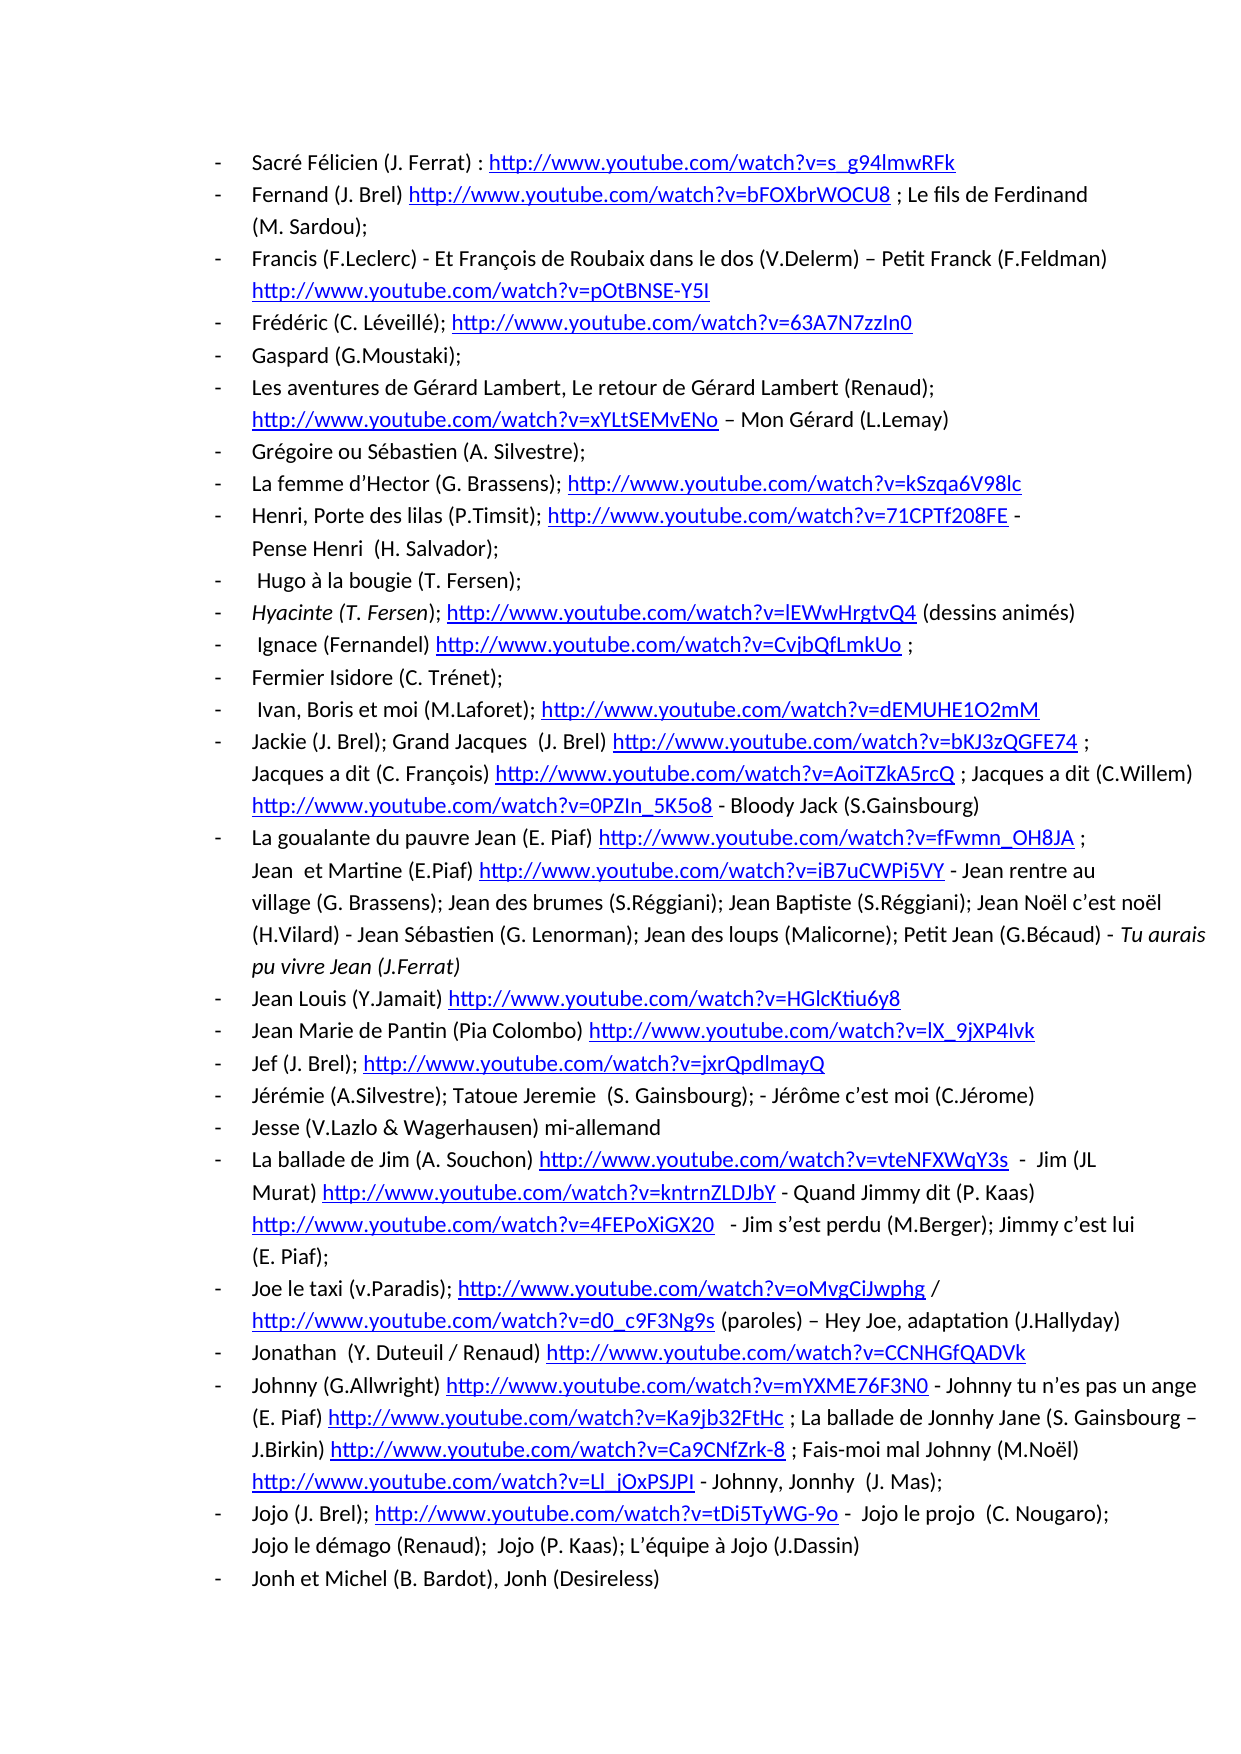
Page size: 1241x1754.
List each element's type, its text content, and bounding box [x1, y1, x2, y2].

list Hyacinte (T. Fersen); http://www.youtube.com/watch?v=lEWwHrgtvQ4 (dessins animés) [214, 598, 1211, 626]
list Fermier Isidore (C. Trénet); [214, 663, 1211, 691]
list Ivan, Boris et moi (M.Laforet); http://www.youtube.com/watch?v=dEMUHE1O2mM [214, 695, 1211, 723]
list Jackie (J. Brel); Grand Jacques (J. Brel) http://www.youtube.com/watch?v=bKJ3zQGFE74 ; Jacques a dit (C. François) http://www.youtube.com/watch?v=AoiTZkA5rcQ ; Jacques a dit (C.Willem) http://www.youtube.com/watch?v=0PZIn_5K5o8 - Bloody Jack (S.Gainsbourg) [214, 727, 1211, 819]
list La femme d’Hector (G. Brassens); http://www.youtube.com/watch?v=kSzqa6V98lc [214, 469, 1211, 497]
list Les aventures de Gérard Lambert, Le retour de Gérard Lambert (Renaud); http://www.youtube.com/watch?v=xYLtSEMvENo – Mon Gérard (L.Lemay) [214, 373, 1211, 433]
list Francis (F.Leclerc) - Et François de Roubaix dans le dos (V.Delerm) – Petit Franck (F.Feldman) http://www.youtube.com/watch?v=pOtBNSE-Y5I [214, 244, 1211, 304]
list Hugo à la bougie (T. Fersen); [214, 566, 1211, 594]
list Jérémie (A.Silvestre); Tatoue Jeremie (S. Gainsbourg); - Jérôme c’est moi (C.Jérome) [214, 1081, 1211, 1109]
list Jean Louis (Y.Jamait) http://www.youtube.com/watch?v=HGlcKtiu6y8 [214, 984, 1211, 1012]
list Johnny (G.Allwright) http://www.youtube.com/watch?v=mYXME76F3N0 - Johnny tu n’es pas un ange (E. Piaf) http://www.youtube.com/watch?v=Ka9jb32FtHc ; La ballade de Jonnhy Jane (S. Gainsbourg – J.Birkin) http://www.youtube.com/watch?v=Ca9CNfZrk-8 ; Fais-moi mal Johnny (M.Noël) http://www.youtube.com/watch?v=Ll_jOxPSJPI - Johnny, Jonnhy (J. Mas); [214, 1371, 1211, 1495]
list Ignace (Fernandel) http://www.youtube.com/watch?v=CvjbQfLmkUo ; [214, 630, 1211, 658]
list Sacré Félicien (J. Ferrat) : http://www.youtube.com/watch?v=s_g94lmwRFk [214, 148, 1211, 176]
list Joe le taxi (v.Paradis); http://www.youtube.com/watch?v=oMvgCiJwphg / http://www.youtube.com/watch?v=d0_c9F3Ng9s (paroles) – Hey Joe, adaptation (J.Hallyday) [214, 1274, 1211, 1334]
list Jojo (J. Brel); http://www.youtube.com/watch?v=tDi5TyWG-9o - Jojo le projo (C. Nougaro); Jojo le démago (Renaud); Jojo (P. Kaas); L’équipe à Jojo (J.Dassin) [214, 1499, 1211, 1560]
list Jesse (V.Lazlo & Wagerhausen) mi-allemand [214, 1113, 1211, 1141]
list La goualante du pauvre Jean (E. Piaf) http://www.youtube.com/watch?v=fFwmn_OH8JA ; Jean et Martine (E.Piaf) http://www.youtube.com/watch?v=iB7uCWPi5VY - Jean rentre au village (G. Brassens); Jean des brumes (S.Réggiani); Jean Baptiste (S.Réggiani); Jean Noël c’est noël (H.Vilard) - Jean Sébastien (G. Lenorman); Jean des loups (Malicorne); Petit Jean (G.Bécaud) - Tu aurais pu vivre Jean (J.Ferrat) [214, 823, 1211, 980]
list La ballade de Jim (A. Souchon) http://www.youtube.com/watch?v=vteNFXWqY3s - Jim (JL Murat) http://www.youtube.com/watch?v=kntrnZLDJbY - Quand Jimmy dit (P. Kaas) http://www.youtube.com/watch?v=4FEPoXiGX20 - Jim s’est perdu (M.Berger); Jimmy c’est lui (E. Piaf); [214, 1145, 1152, 1270]
list Grégoire ou Sébastien (A. Silvestre); [214, 437, 1211, 465]
list Henri, Porte des lilas (P.Timsit); http://www.youtube.com/watch?v=71CPTf208FE - Pense Henri (H. Salvador); [214, 502, 1211, 562]
list Jonathan (Y. Duteuil / Renaud) http://www.youtube.com/watch?v=CCNHGfQADVk [214, 1338, 1211, 1367]
list Fernand (J. Brel) http://www.youtube.com/watch?v=bFOXbrWOCU8 ; Le fils de Ferdinand (M. Sardou); [214, 180, 1211, 240]
list Jef (J. Brel); http://www.youtube.com/watch?v=jxrQpdlmayQ [214, 1049, 1211, 1077]
list Jonh et Michel (B. Bardot), Jonh (Desireless) [214, 1564, 1211, 1592]
list Jean Marie de Pantin (Pia Colombo) http://www.youtube.com/watch?v=lX_9jXP4Ivk [214, 1017, 1211, 1045]
list Gaspard (G.Moustaki); [214, 341, 1211, 369]
list Frédéric (C. Léveillé); http://www.youtube.com/watch?v=63A7N7zzIn0 [214, 308, 1211, 337]
